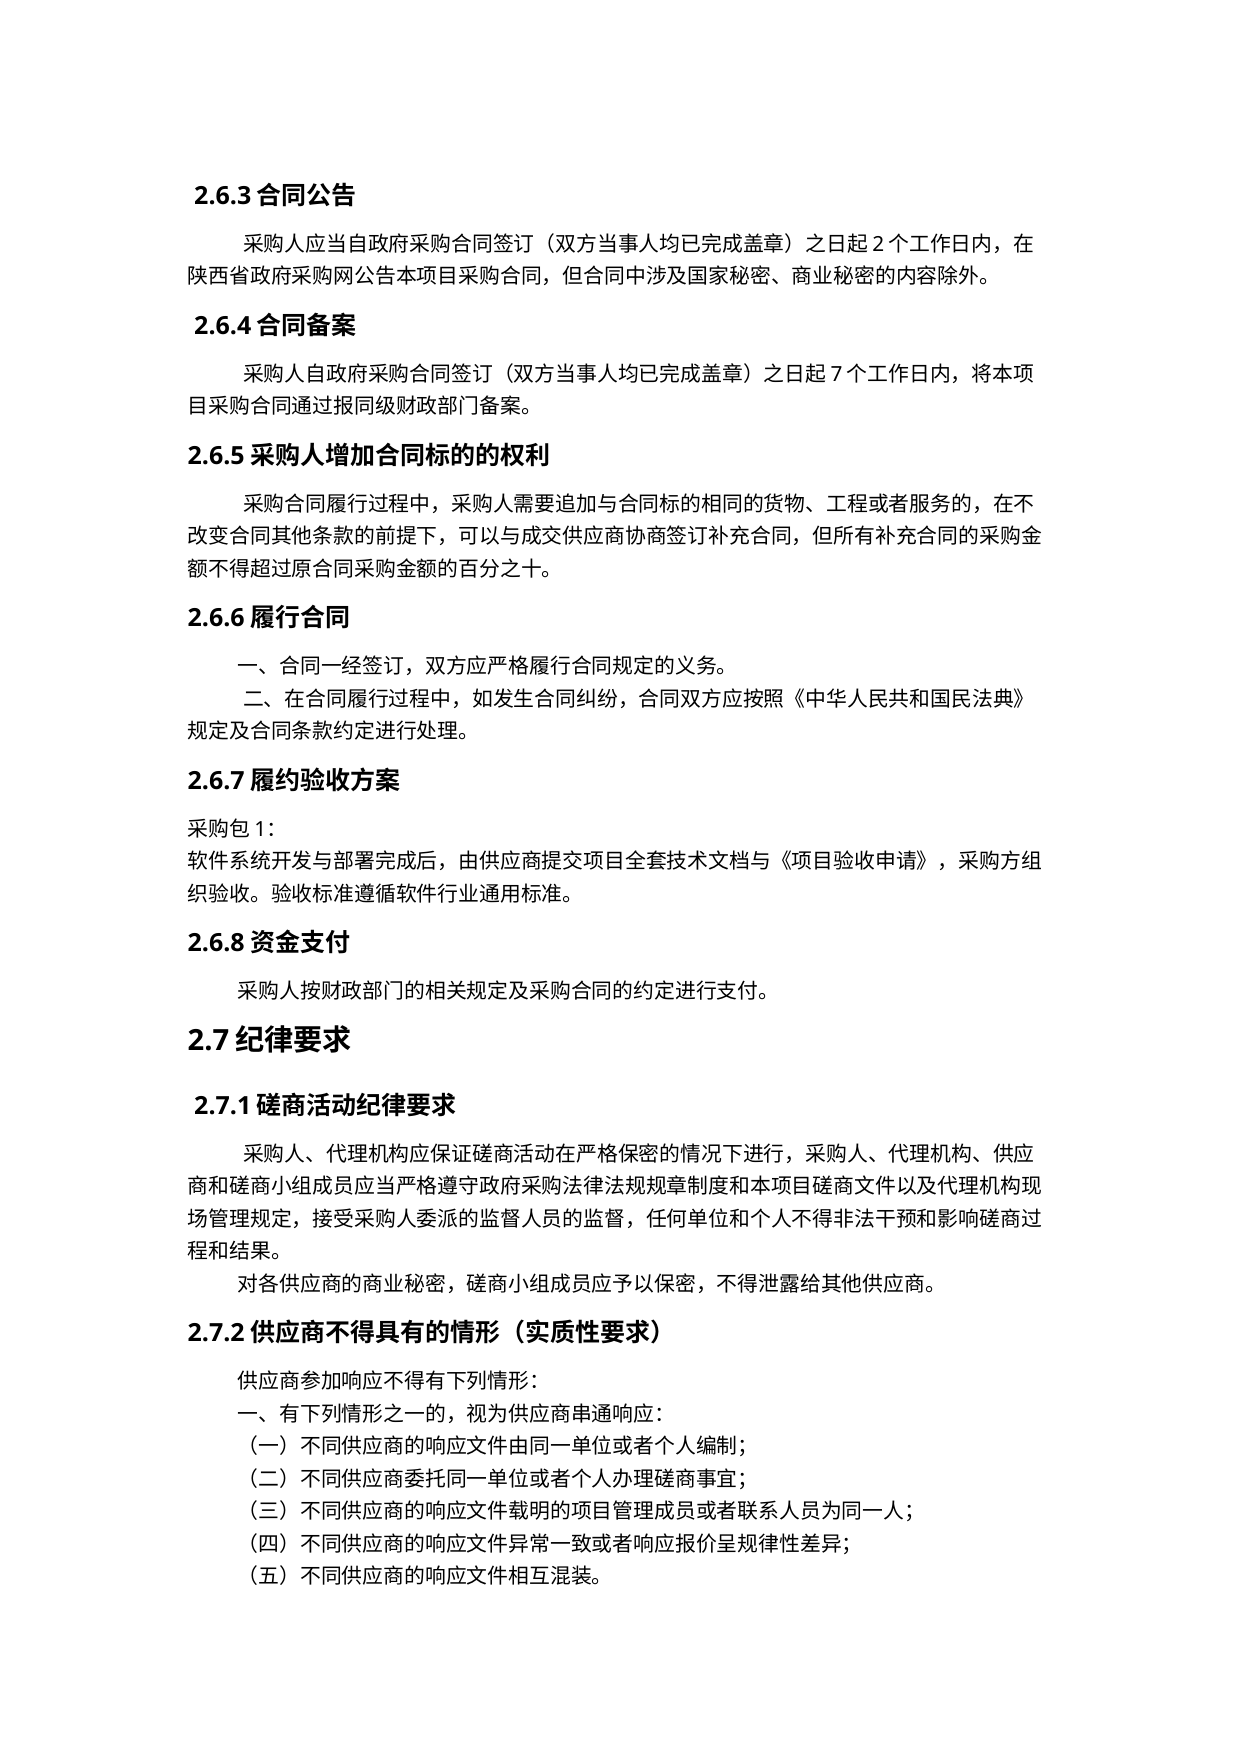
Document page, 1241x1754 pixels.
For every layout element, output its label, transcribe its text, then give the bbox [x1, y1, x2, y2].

text （一）不同供应商的响应文件由同一单位或者个人编制； [187, 1429, 1053, 1462]
text （四）不同供应商的响应文件异常一致或者响应报价呈规律性差异； [187, 1527, 1053, 1559]
text 2.7纪律要求 [187, 1007, 1053, 1072]
text 供应商参加响应不得有下列情形： [187, 1364, 1053, 1397]
text 2.7.2供应商不得具有的情形（实质性要求） [187, 1299, 1053, 1364]
text 软件系统开发与部署完成后，由供应商提交项目全套技术文档与《项目验收申请》，采购方组织验收。验收标准遵循软件行业通用标准。 [187, 844, 1053, 909]
text 采购人按财政部门的相关规定及采购合同的约定进行支付。 [187, 974, 1053, 1007]
text 采购人应当自政府采购合同签订（双方当事人均已完成盖章）之日起2个工作日内，在陕西省政府采购网公告本项目采购合同，但合同中涉及国家秘密、商业秘密的内容除外。 [187, 227, 1053, 292]
text 2.6.6履行合同 [187, 584, 1053, 649]
text （二）不同供应商委托同一单位或者个人办理磋商事宜； [187, 1462, 1053, 1494]
text 采购包1： [187, 812, 1053, 844]
text 2.7.1磋商活动纪律要求 [187, 1072, 1053, 1137]
text 采购人、代理机构应保证磋商活动在严格保密的情况下进行，采购人、代理机构、供应商和磋商小组成员应当严格遵守政府采购法律法规规章制度和本项目磋商文件以及代理机构现场管理规定，接受采购人委派的监督人员的监督，任何单位和个人不得非法干预和影响磋商过程和结果。 [187, 1137, 1053, 1267]
text 一、合同一经签订，双方应严格履行合同规定的义务。 [187, 649, 1053, 682]
text 2.6.3合同公告 [187, 162, 1053, 227]
text 2.6.8资金支付 [187, 909, 1053, 974]
text 2.6.4合同备案 [187, 292, 1053, 357]
text 2.6.7履约验收方案 [187, 747, 1053, 812]
text 2.6.5采购人增加合同标的的权利 [187, 422, 1053, 487]
text 二、在合同履行过程中，如发生合同纠纷，合同双方应按照《中华人民共和国民法典》规定及合同条款约定进行处理。 [187, 682, 1053, 747]
text 对各供应商的商业秘密，磋商小组成员应予以保密，不得泄露给其他供应商。 [187, 1267, 1053, 1299]
text 采购人自政府采购合同签订（双方当事人均已完成盖章）之日起7个工作日内，将本项目采购合同通过报同级财政部门备案。 [187, 357, 1053, 422]
text （五）不同供应商的响应文件相互混装。 [187, 1559, 1053, 1592]
text 一、有下列情形之一的，视为供应商串通响应： [187, 1397, 1053, 1429]
text （三）不同供应商的响应文件载明的项目管理成员或者联系人员为同一人； [187, 1494, 1053, 1527]
text 采购合同履行过程中，采购人需要追加与合同标的相同的货物、工程或者服务的，在不改变合同其他条款的前提下，可以与成交供应商协商签订补充合同，但所有补充合同的采购金额不得超过原合同采购金额的百分之十。 [187, 487, 1053, 584]
